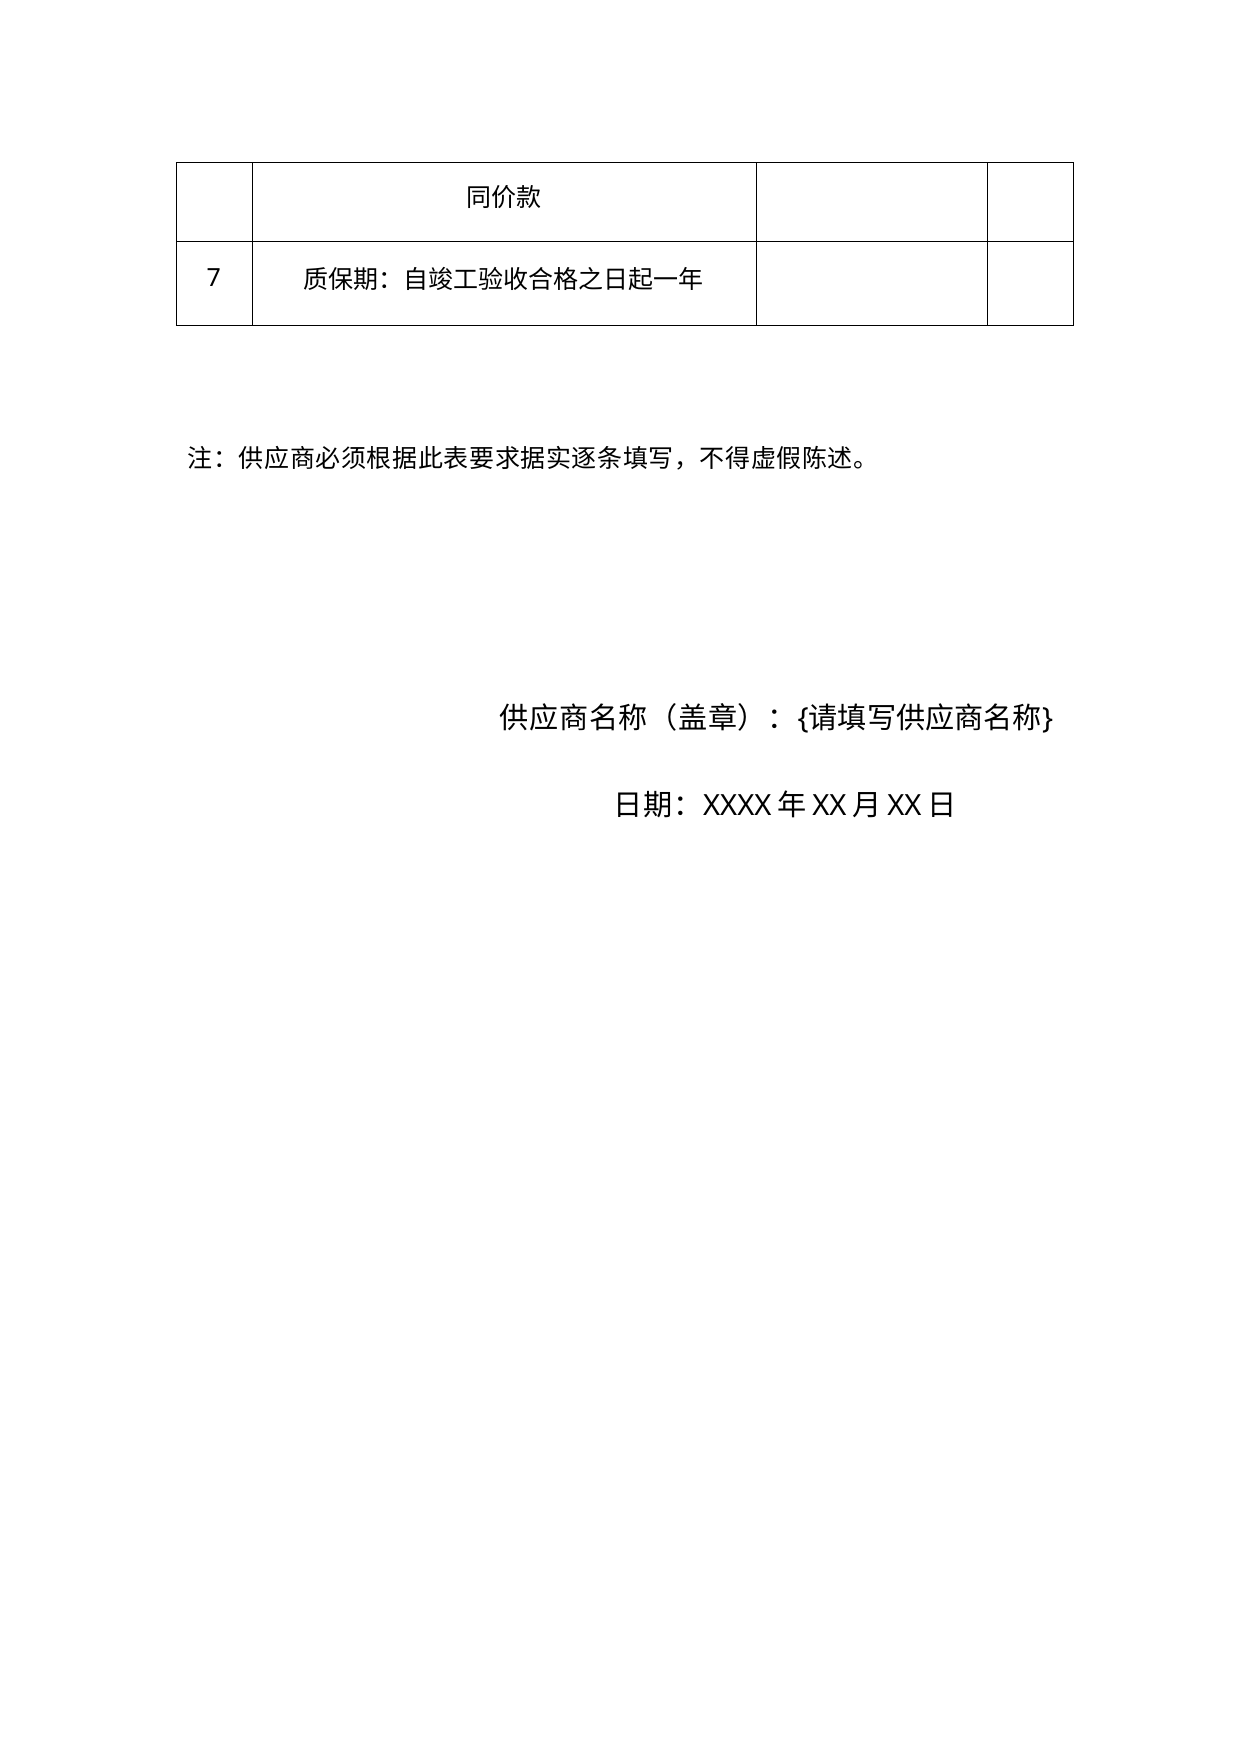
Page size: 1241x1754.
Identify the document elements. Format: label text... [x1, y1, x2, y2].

table_cell [988, 242, 1073, 325]
text 日期：XXXX年XX月XX日 [537, 770, 1053, 835]
table_cell [757, 163, 987, 241]
table_cell 质保期：自竣工验收合格之日起一年 [253, 242, 756, 325]
table_cell 7 [177, 242, 252, 325]
table_cell [988, 163, 1073, 241]
text 注：供应商必须根据此表要求据实逐条填写，不得虚假陈述。 [187, 424, 1053, 489]
table_cell [757, 242, 987, 325]
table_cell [253, 163, 756, 241]
table_cell 6 [177, 163, 252, 241]
text 供应商名称（盖章）：{请填写供应商名称} [187, 684, 1053, 749]
